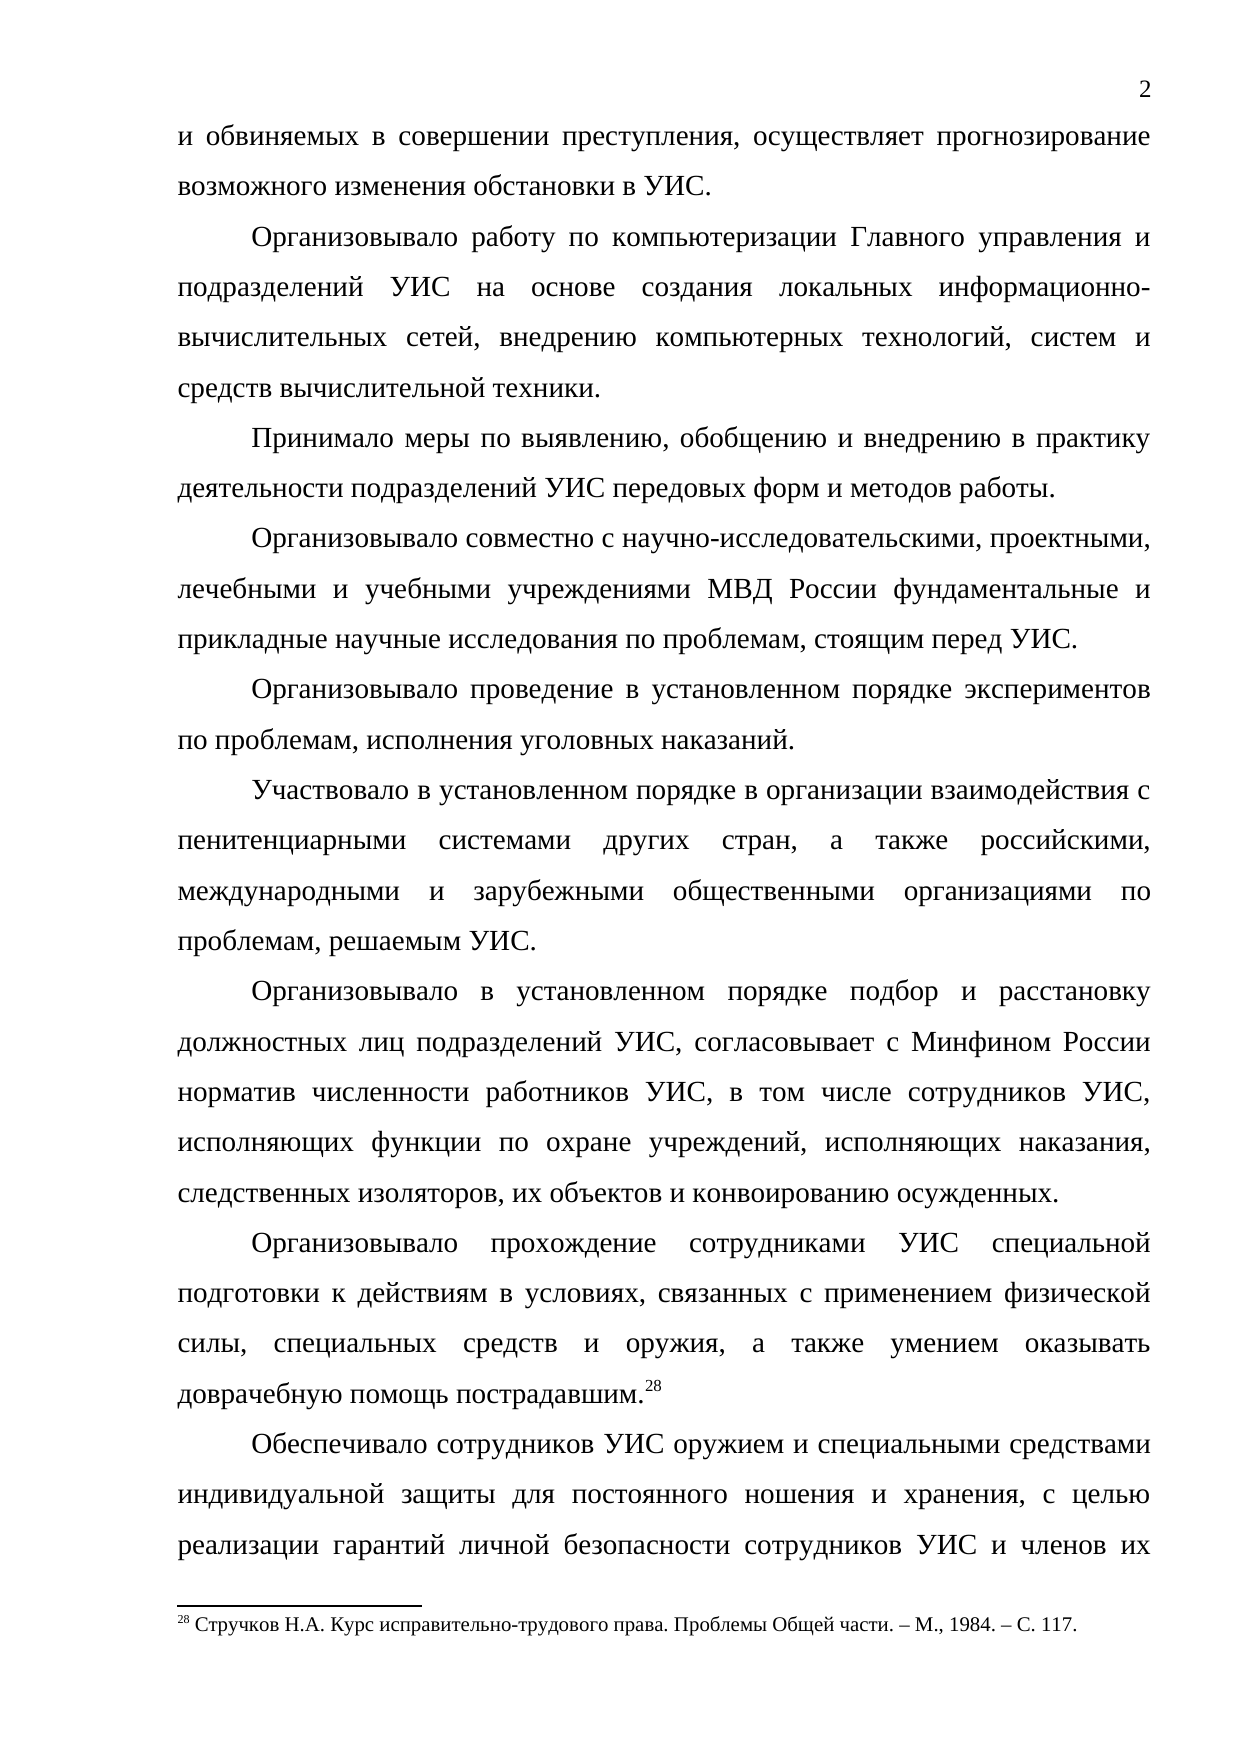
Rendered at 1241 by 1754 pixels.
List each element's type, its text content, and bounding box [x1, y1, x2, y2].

text Организовывало совместно с научно-исследовательскими, проектными, лечебными и учебными учреждениями МВД России фундаментальные и прикладные научные исследования по проблемам, стоящим перед УИС. [177, 521, 1152, 655]
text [177, 1426, 1152, 1560]
text Участвовало в установленном порядке в организации взаимодействия с пенитенциарными системами других стран, а также российскими, международными и зарубежными общественными организациями по проблемам, решаемым УИС. [177, 772, 1152, 957]
text Организовывало проведение в установленном порядке экспериментов по проблемам, исполнения уголовных наказаний. [177, 672, 1152, 755]
text Организовывало работу по компьютеризации Главного управления и подразделений УИС на основе создания локальных информационно-вычислительных сетей, внедрению компьютерных технологий, систем и средств вычислительной техники. [177, 219, 1152, 403]
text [177, 118, 1152, 202]
text Организовывало в установленном порядке подбор и расстановку должностных лиц подразделений УИС, согласовывает с Минфином России норматив численности работников УИС, в том числе сотрудников УИС, исполняющих функции по охране учреждений, исполняющих наказания, следственных изоляторов, их объектов и конвоированию осужденных. [177, 973, 1152, 1208]
text Принимало меры по выявлению, обобщению и внедрению в практику деятельности подразделений УИС передовых форм и методов работы. [177, 420, 1152, 504]
text Организовывало прохождение сотрудниками УИС специальной подготовки к действиям в условиях, связанных с применением физической силы, специальных средств и оружия, а также умением оказывать доврачебную помощь пострадавшим. [177, 1225, 1152, 1409]
